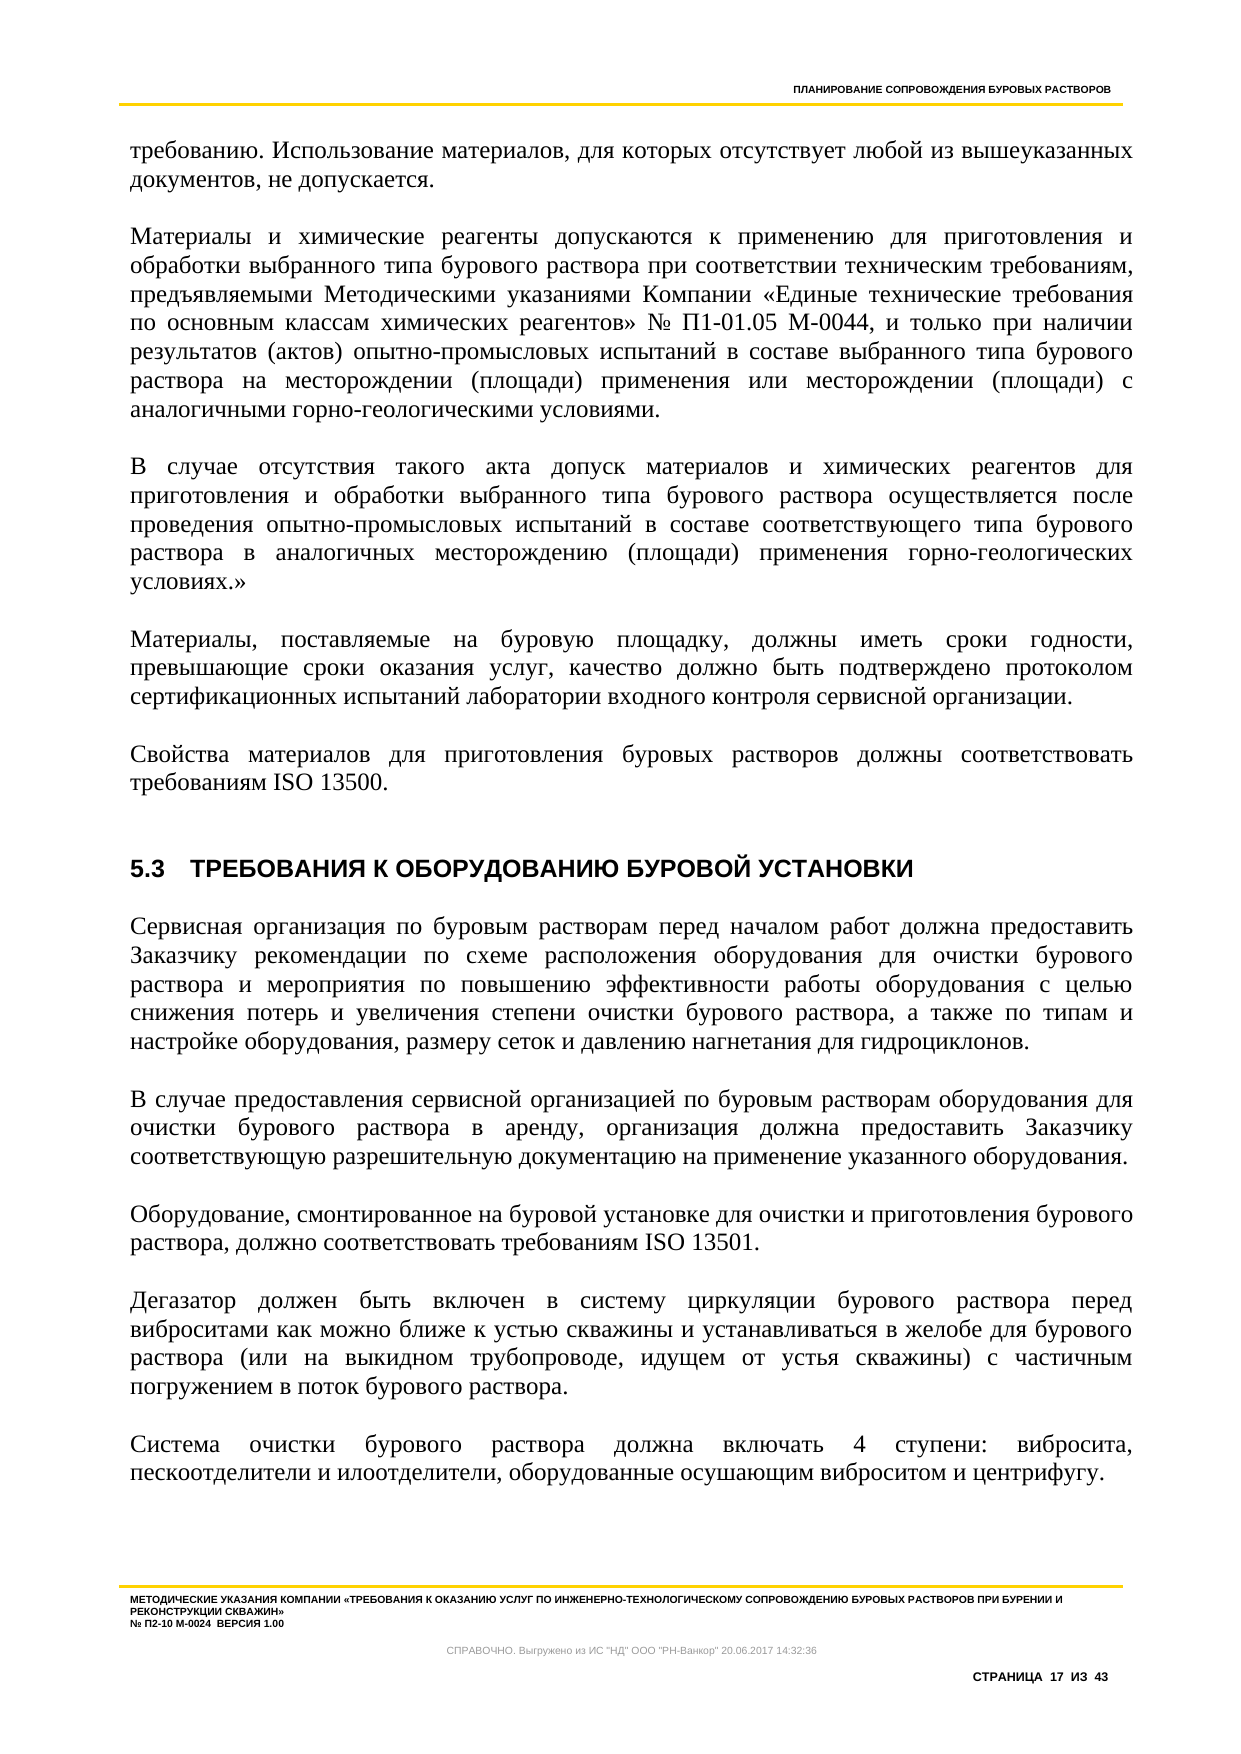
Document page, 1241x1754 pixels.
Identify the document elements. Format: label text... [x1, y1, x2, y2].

text Оборудование, смонтированное на буровой установке для очистки и приготовления бурового раствора, должно соответствовать требованиям ISO 13501. [130, 1199, 1134, 1256]
text Сервисная организация по буровым растворам перед началом работ должна предоставить Заказчику рекомендации по схеме расположения оборудования для очистки бурового раствора и мероприятия по повышению эффективности работы оборудования с целью снижения потерь и увеличения степени очистки бурового раствора, а также по типам и настройке оборудования, размеру сеток и давлению нагнетания для гидроциклонов. [130, 911, 1134, 1055]
text Материалы, поставляемые на буровую площадку, должны иметь сроки годности, превышающие сроки оказания услуг, качество должно быть подтверждено протоколом сертификационных испытаний лаборатории входного контроля сервисной организации. [130, 624, 1134, 710]
text В случае отсутствия такого акта допуск материалов и химических реагентов для приготовления и обработки выбранного типа бурового раствора осуществляется после проведения опытно-промысловых испытаний в составе соответствующего типа бурового раствора в аналогичных месторождению (площади) применения горно-геологических условиях.» [130, 451, 1134, 595]
text Материалы и химические реагенты допускаются к применению для приготовления и обработки выбранного типа бурового раствора при соответствии техническим требованиям, предъявляемыми Методическими указаниями Компании «Единые технические требования по основным классам химических реагентов» № П1-01.05 М-0044, и только при наличии результатов (актов) опытно-промысловых испытаний в составе выбранного типа бурового раствора на месторождении (площади) применения или месторождении (площади) с аналогичными горно-геологическими условиями. [130, 221, 1134, 422]
text Система очистки бурового раствора должна включать 4 ступени: вибросита, пескоотделители и илоотделители, оборудованные осушающим виброситом и центрифугу. [130, 1429, 1134, 1486]
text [130, 135, 1134, 192]
text В случае предоставления сервисной организацией по буровым растворам оборудования для очистки бурового раствора в аренду, организация должна предоставить Заказчику соответствующую разрешительную документацию на применение указанного оборудования. [130, 1084, 1134, 1170]
text ТРЕБОВАНИЯ К ОБОРУДОВАНИЮ БУРОВОЙ УСТАНОВКИ [130, 854, 1134, 882]
text Свойства материалов для приготовления буровых растворов должны соответствовать требованиям ISO 13500. [130, 739, 1134, 796]
text Дегазатор должен быть включен в систему циркуляции бурового раствора перед виброситами как можно ближе к устью скважины и устанавливаться в желобе для бурового раствора (или на выкидном трубопроводе, идущем от устья скважины) с частичным погружением в поток бурового раствора. [130, 1285, 1134, 1400]
